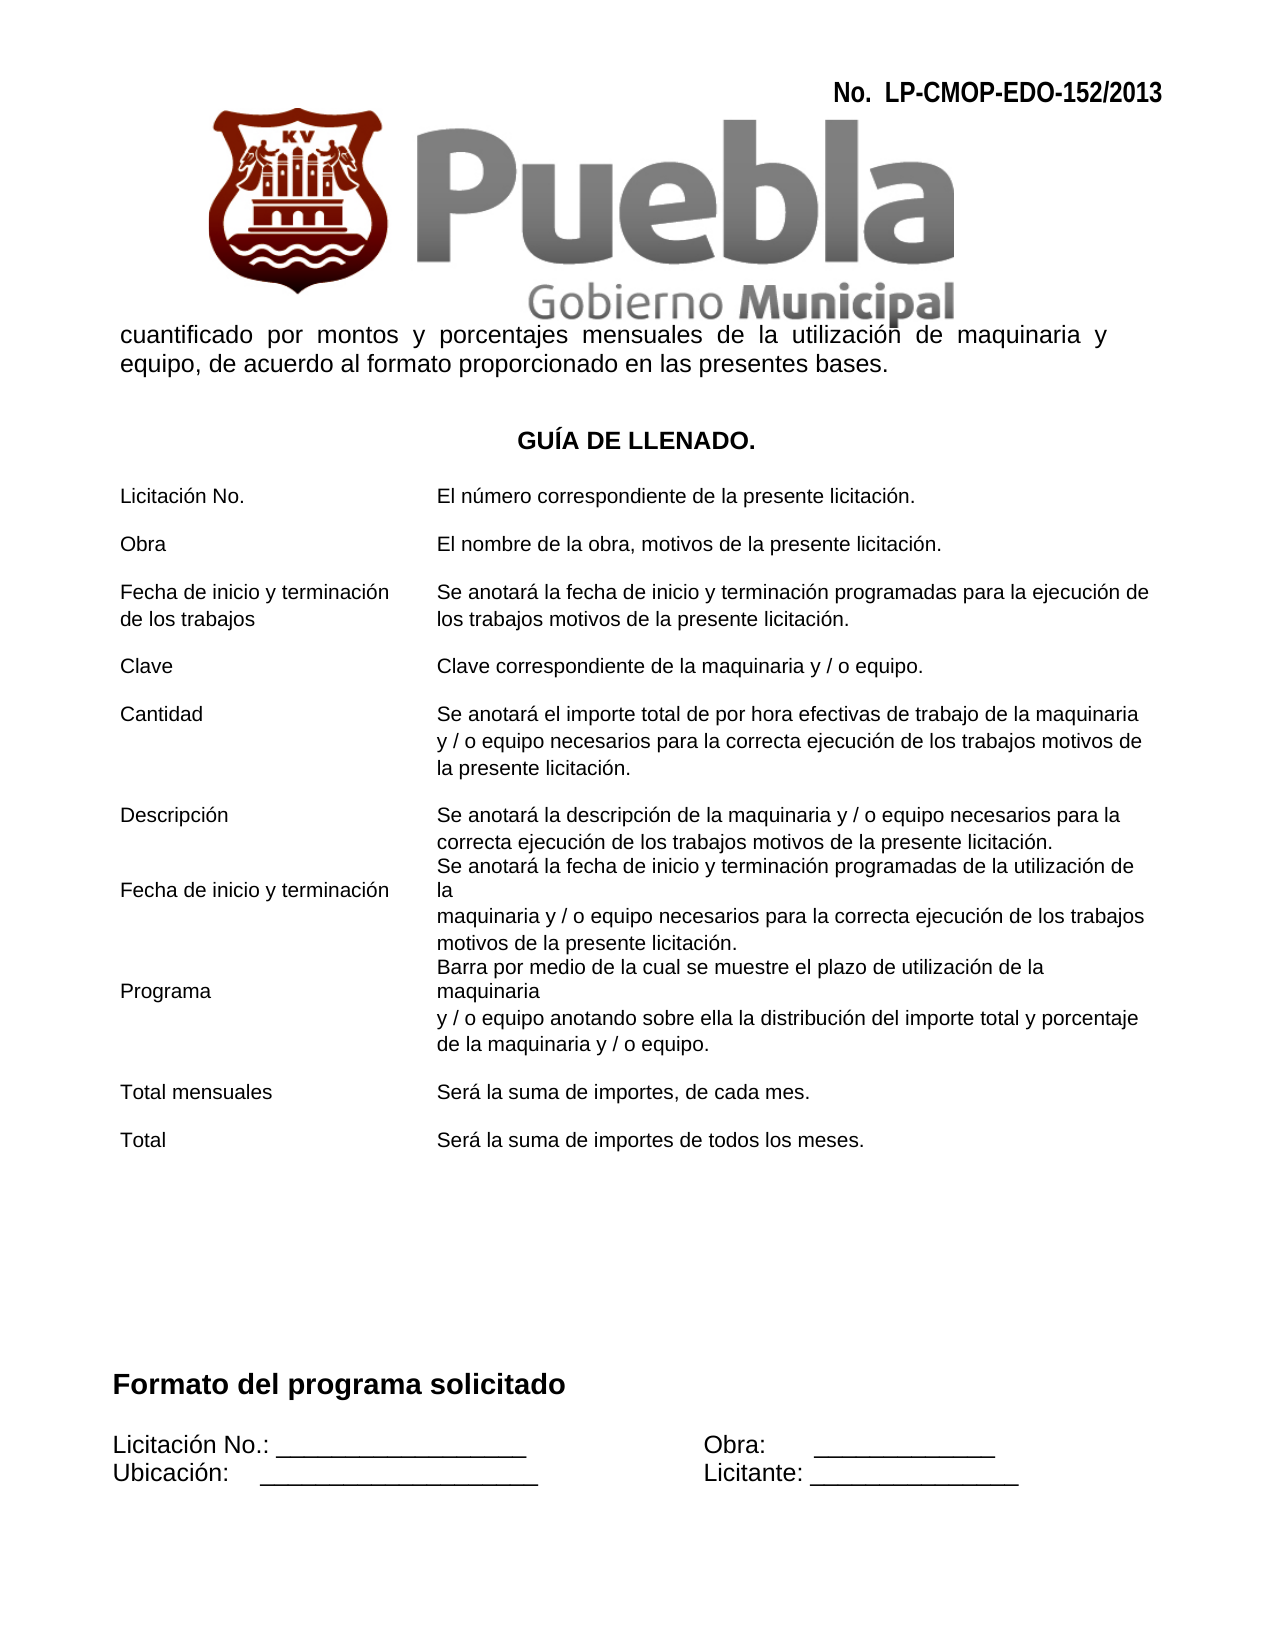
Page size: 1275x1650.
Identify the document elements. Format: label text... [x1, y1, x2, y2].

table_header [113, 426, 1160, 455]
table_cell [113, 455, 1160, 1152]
text Formato del programa solicitado [112, 1367, 1162, 1401]
text Ubicación: ____________________ Licitante: _______________ [112, 1458, 1162, 1487]
picture [208, 108, 954, 328]
text Licitación No.: __________________ Obra: _____________ [112, 1429, 1162, 1458]
